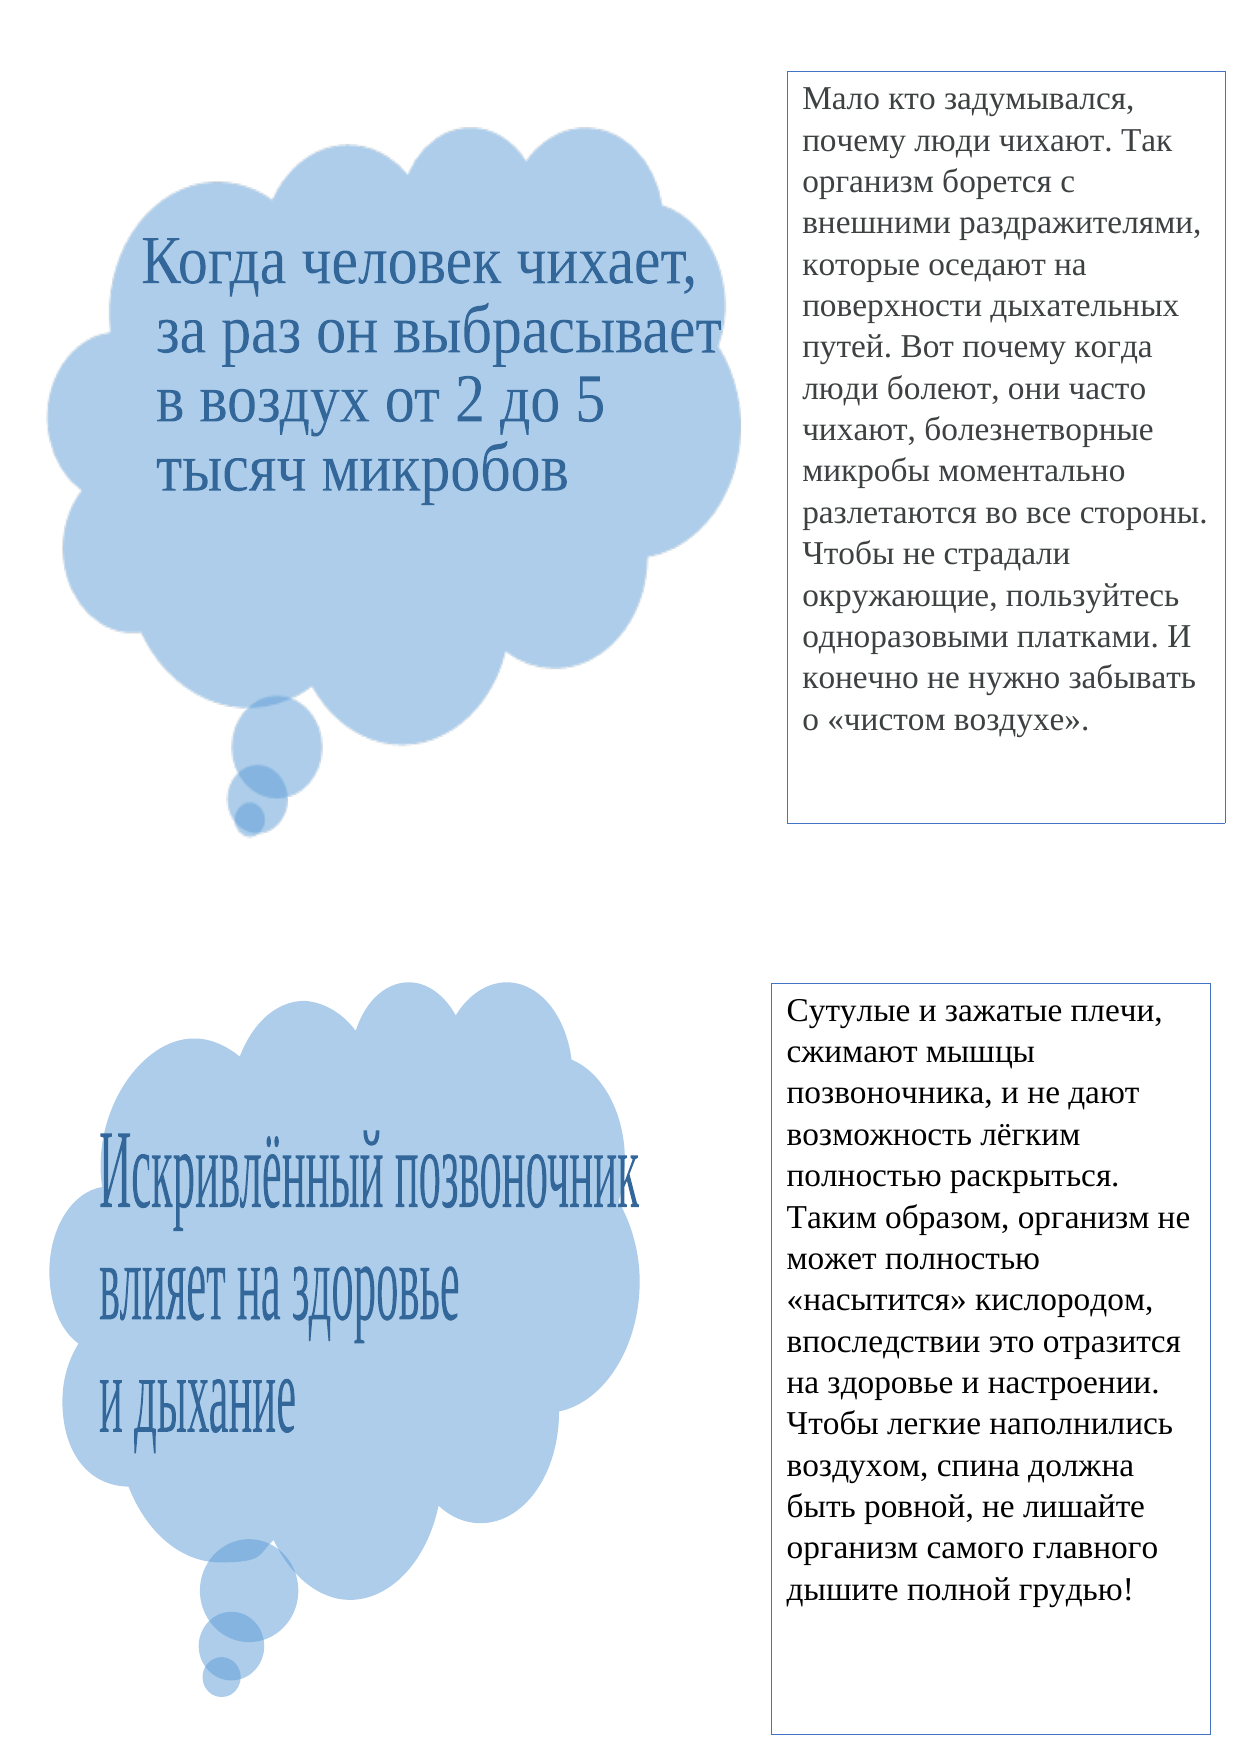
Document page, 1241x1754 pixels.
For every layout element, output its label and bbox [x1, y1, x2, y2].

picture [45, 126, 746, 844]
